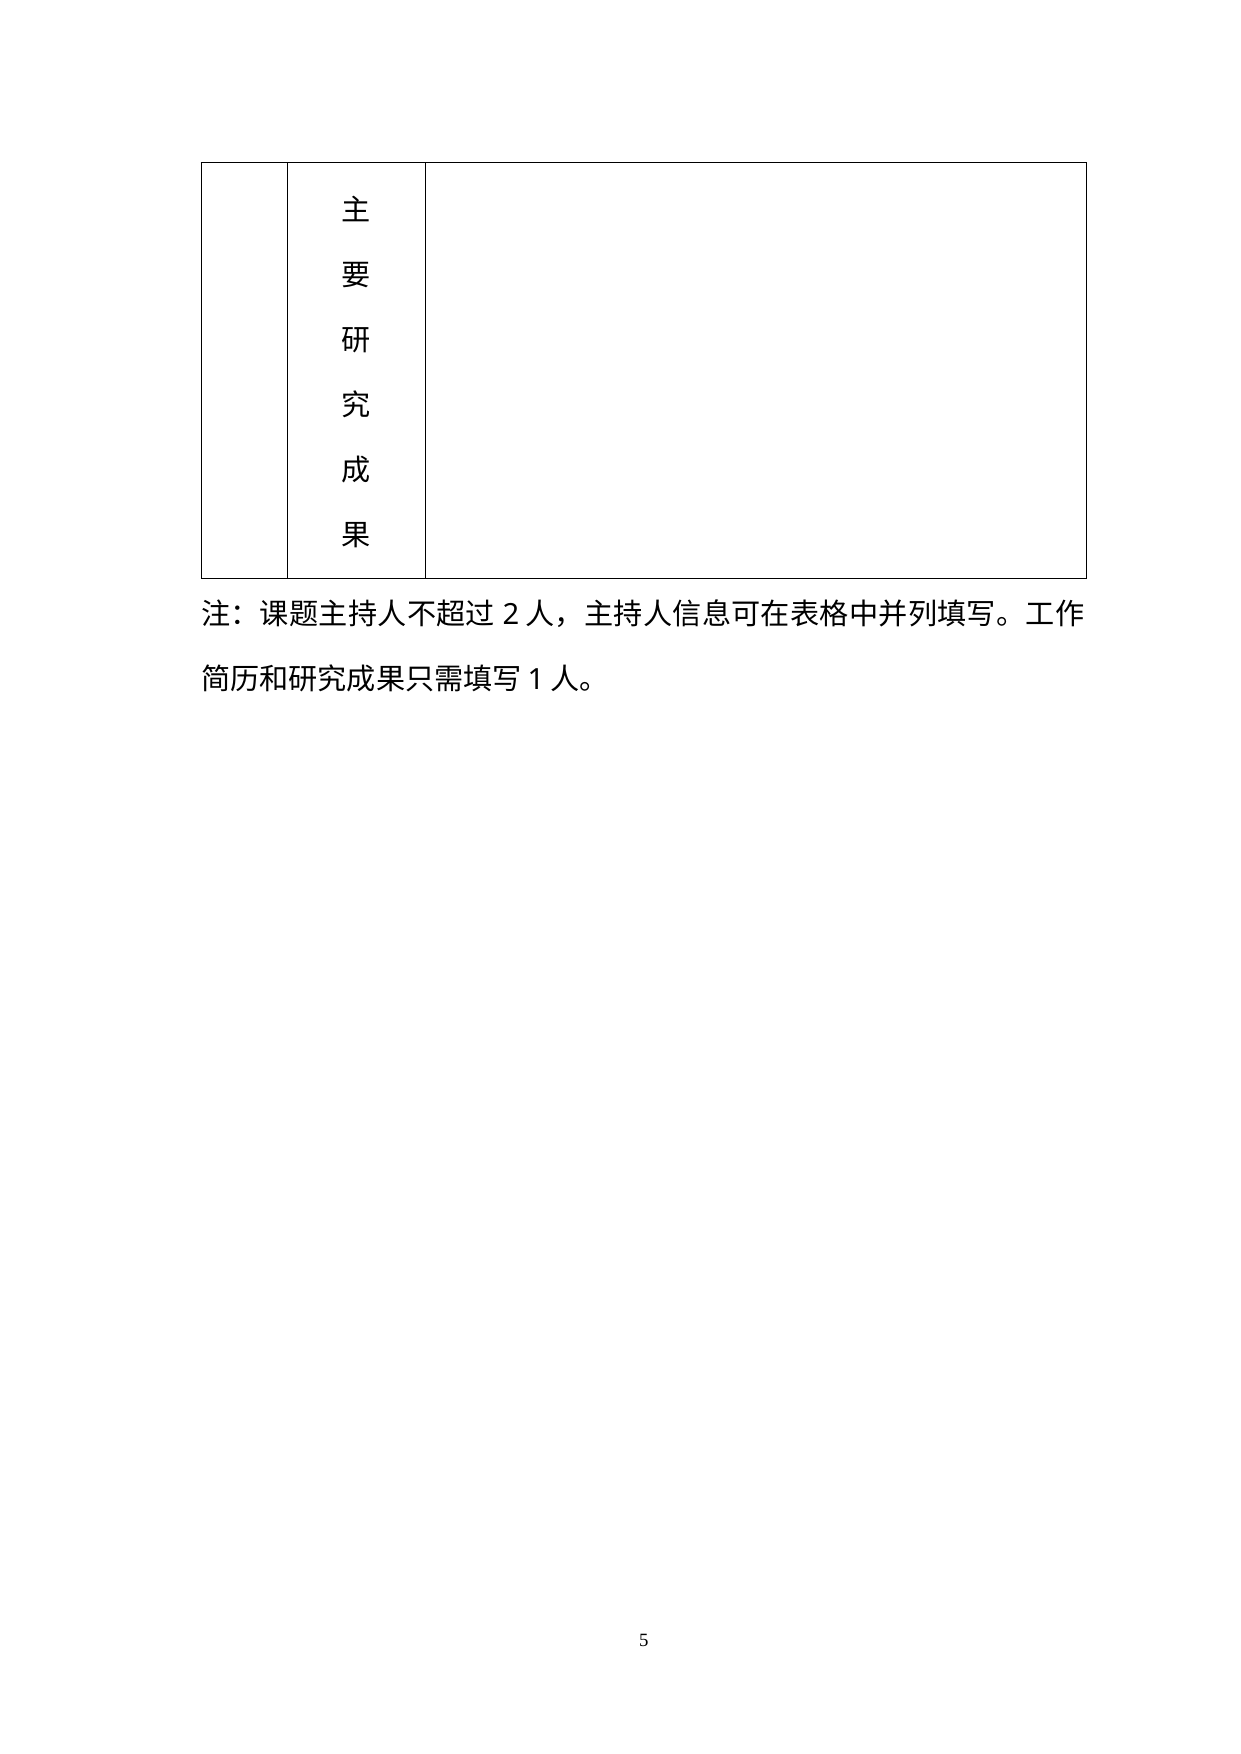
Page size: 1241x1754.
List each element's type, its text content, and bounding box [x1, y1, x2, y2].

table_cell [426, 163, 1086, 578]
text 注：课题主持人不超过2人，主持人信息可在表格中并列填写。工作简历和研究成果只需填写1人。 [201, 579, 1087, 709]
table_cell 主 要 研 究 成 果 [288, 163, 425, 578]
